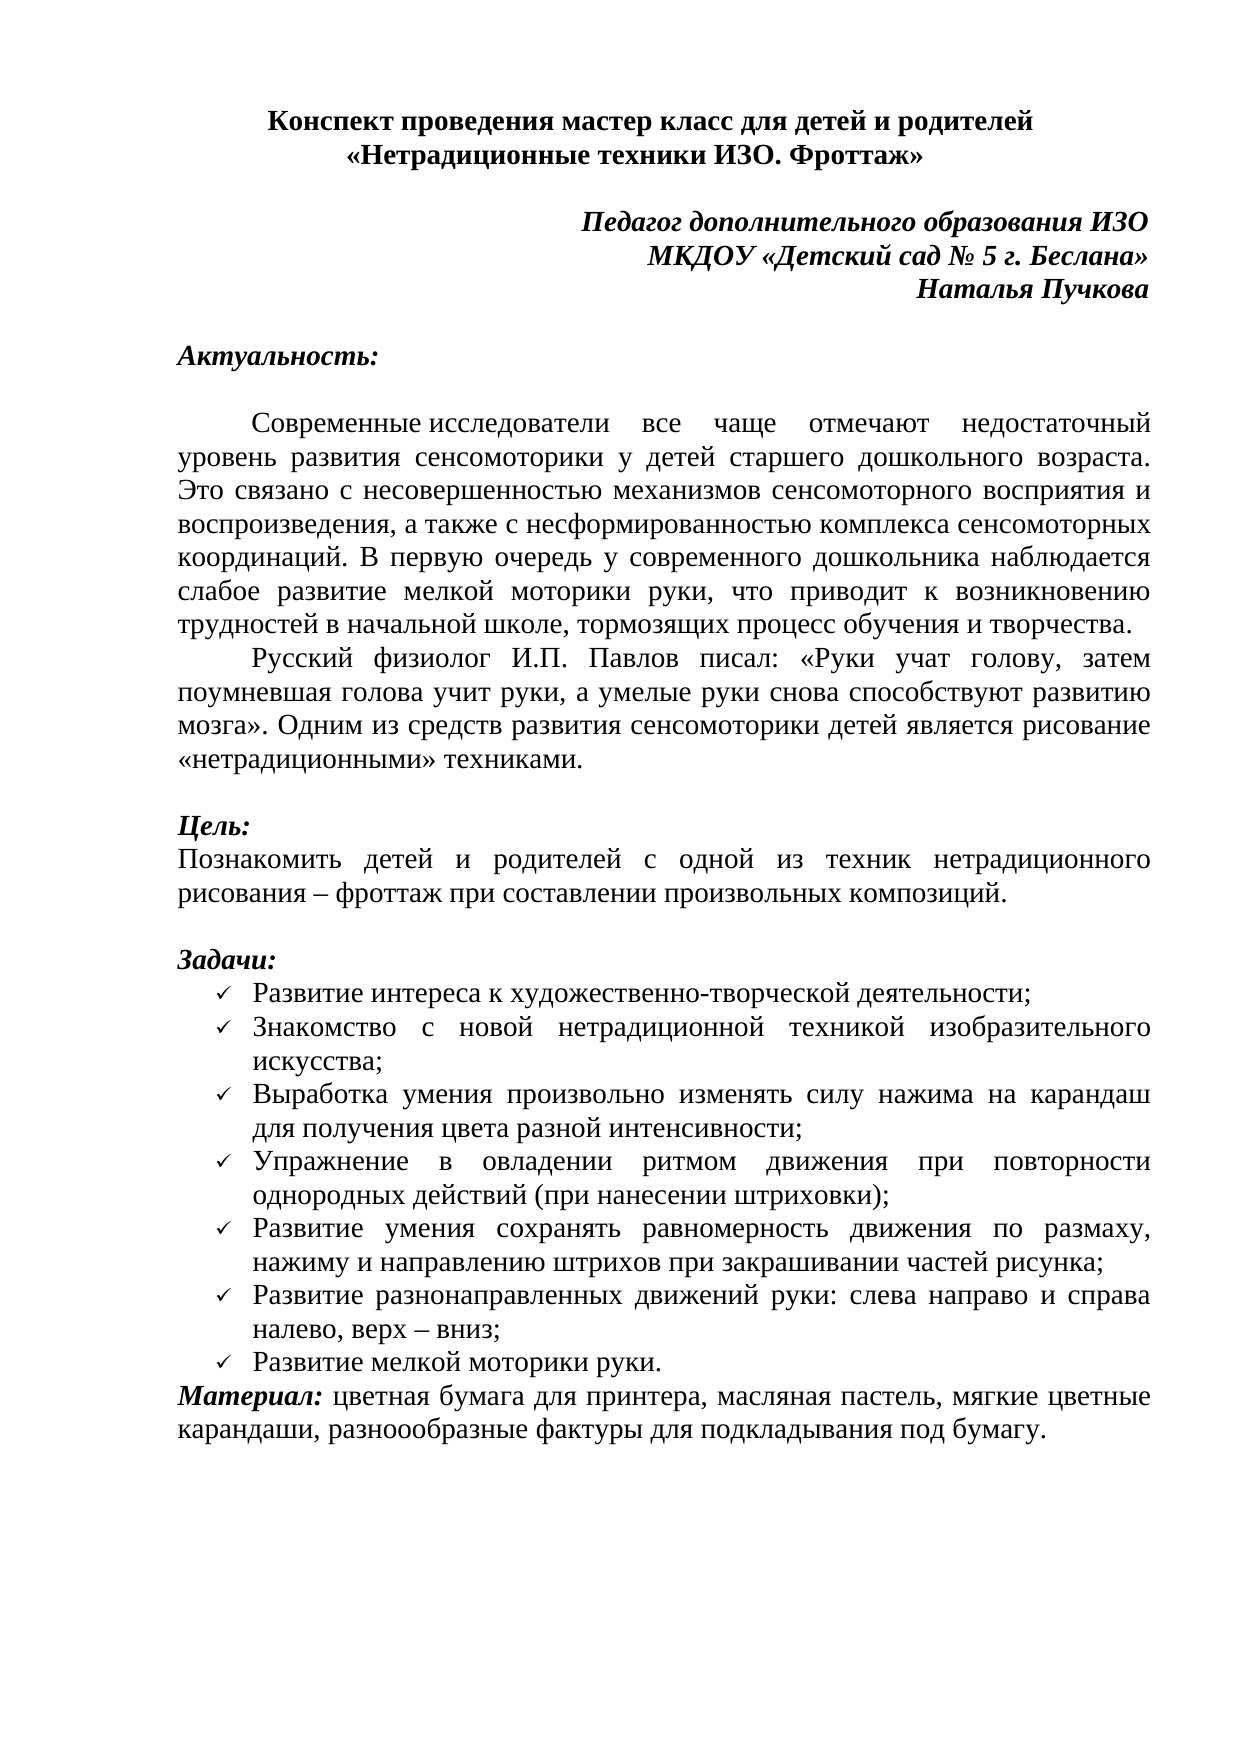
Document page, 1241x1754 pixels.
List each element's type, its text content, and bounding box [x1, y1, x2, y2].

text Актуальность: [177, 338, 1152, 372]
list Развитие интереса к художественно-творческой деятельности; [215, 976, 1152, 1009]
list Развитие умения сохранять равномерность движения по размаху, нажиму и направлению штрихов при закрашивании частей рисунка; [215, 1210, 1152, 1277]
list Развитие мелкой моторики руки. [215, 1344, 1152, 1378]
text Цель: [177, 808, 1152, 841]
text Конспект проведения мастер класс для детей и родителей «Нетрадиционные техники ИЗО. Фроттаж» [118, 103, 1152, 171]
text Познакомить детей и родителей с одной из техник нетрадиционного рисования – фроттаж при составлении произвольных композиций. [177, 841, 1152, 908]
list Знакомство с новой нетрадиционной техникой изобразительного искусства; [215, 1009, 1152, 1076]
text Современные исследователи все чаще отмечают недостаточный уровень развития сенсомоторики у детей старшего дошкольного возраста. Это связано с несовершенностью механизмов сенсомоторного восприятия и воспроизведения, а также с несформированностью комплекса сенсомоторных координаций. В первую очередь у современного дошкольника наблюдается слабое развитие мелкой моторики руки, что приводит к возникновению трудностей в начальной школе, тормозящих процесс обучения и творчества. [177, 405, 1152, 640]
text Задачи: [177, 942, 1152, 976]
text Русский физиолог И.П. Павлов писал: «Руки учат голову, затем поумневшая голова учит руки, а умелые руки снова способствуют развитию мозга». Одним из средств развития сенсомоторики детей является рисование «нетрадиционными» техниками. [177, 640, 1152, 774]
list Выработка умения произвольно изменять силу нажима на карандаш для получения цвета разной интенсивности; [215, 1076, 1152, 1143]
list Упражнение в овладении ритмом движения при повторности однородных действий (при нанесении штриховки); [215, 1143, 1152, 1210]
text Материал: цветная бумага для принтера, масляная пастель, мягкие цветные карандаши, разноообразные фактуры для подкладывания под бумагу. [177, 1378, 1152, 1445]
text Наталья Пучкова [177, 271, 1152, 305]
text МКДОУ «Детский сад № 5 г. Беслана» [177, 238, 1152, 271]
list Развитие разнонаправленных движений руки: слева направо и справа налево, верх – вниз; [215, 1277, 1152, 1344]
text Педагог дополнительного образования ИЗО [177, 204, 1152, 238]
